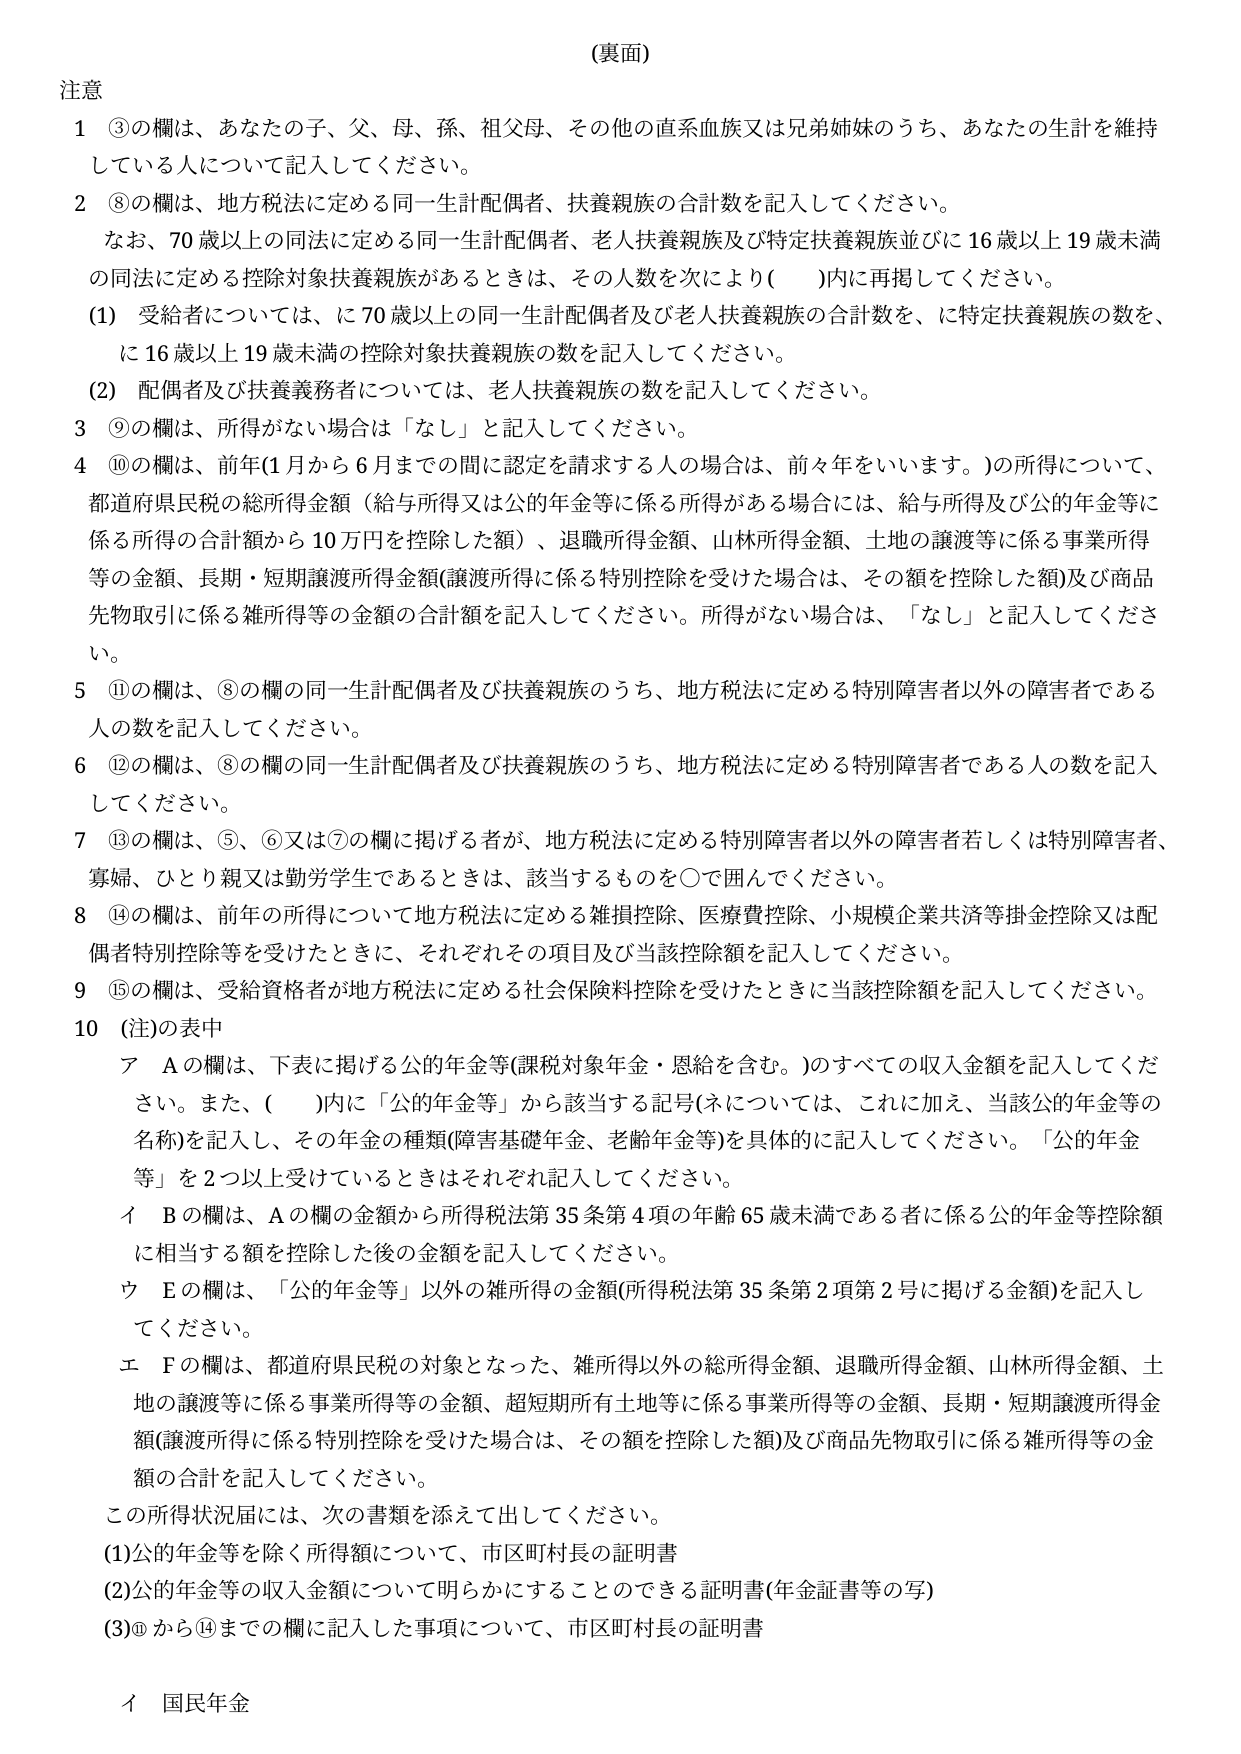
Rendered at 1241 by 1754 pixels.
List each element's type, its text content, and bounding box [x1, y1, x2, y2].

text 8 ⑭の欄は、前年の所得について地方税法に定める雑損控除、医療費控除、小規模企業共済等掛金控除又は配偶者特別控除等を受けたときに、それぞれその項目及び当該控除額を記入してください。 [74, 896, 1167, 971]
text (裏面) [29, 33, 1211, 71]
text なお、70歳以上の同法に定める同一生計配偶者、老人扶養親族及び特定扶養親族並びに16歳以上19歳未満の同法に定める控除対象扶養親族があるときは、その人数を次により( )内に再掲してください。 [89, 221, 1167, 296]
text 9 ⑮の欄は、受給資格者が地方税法に定める社会保険料控除を受けたときに当該控除額を記入してください。 [74, 971, 1167, 1008]
text 10 (注)の表中 [74, 1008, 1167, 1046]
text ウ Eの欄は、「公的年金等」以外の雑所得の金額(所得税法第35条第2項第2号に掲げる金額)を記入してください。 [118, 1271, 1167, 1346]
text 6 ⑫の欄は、⑧の欄の同一生計配偶者及び扶養親族のうち、地方税法に定める特別障害者である人の数を記入してください。 [74, 746, 1167, 821]
text (2)公的年金等の収入金額について明らかにすることのできる証明書(年金証書等の写) [103, 1571, 1167, 1608]
text (1)公的年金等を除く所得額について、市区町村長の証明書 [103, 1533, 1167, 1571]
text (3)⑪から⑭までの欄に記入した事項について、市区町村長の証明書 [103, 1608, 1167, 1646]
text 4 ⑩の欄は、前年(1月から6月までの間に認定を請求する人の場合は、前々年をいいます。)の所得について、都道府県民税の総所得金額（給与所得又は公的年金等に係る所得がある場合には、給与所得及び公的年金等に係る所得の合計額から10万円を控除した額）、退職所得金額、山林所得金額、土地の譲渡等に係る事業所得等の金額、長期・短期譲渡所得金額(譲渡所得に係る特別控除を受けた場合は、その額を控除した額)及び商品先物取引に係る雑所得等の金額の合計額を記入してください。所得がない場合は、「なし」と記入してください。 [74, 446, 1167, 671]
text ア Aの欄は、下表に掲げる公的年金等(課税対象年金・恩給を含む。)のすべての収入金額を記入してください。また、( )内に「公的年金等」から該当する記号(ネについては、これに加え、当該公的年金等の名称)を記入し、その年金の種類(障害基礎年金、老齢年金等)を具体的に記入してください。「公的年金等」を2つ以上受けているときはそれぞれ記入してください。 [118, 1046, 1167, 1196]
text 1 ③の欄は、あなたの子、父、母、孫、祖父母、その他の直系血族又は兄弟姉妹のうち、あなたの生計を維持している人について記入してください。 [74, 108, 1167, 183]
text (2) 配偶者及び扶養義務者については、老人扶養親族の数を記入してください。 [89, 371, 1167, 408]
text 2 ⑧の欄は、地方税法に定める同一生計配偶者、扶養親族の合計数を記入してください。 [74, 183, 1167, 221]
text 5 ⑪の欄は、⑧の欄の同一生計配偶者及び扶養親族のうち、地方税法に定める特別障害者以外の障害者である人の数を記入してください。 [74, 671, 1167, 746]
text 3 ⑨の欄は、所得がない場合は「なし」と記入してください。 [74, 408, 1167, 446]
text (1) 受給者については、に70歳以上の同一生計配偶者及び老人扶養親族の合計数を、に特定扶養親族の数を、に16歳以上19歳未満の控除対象扶養親族の数を記入してください。 [89, 296, 1167, 371]
text この所得状況届には、次の書類を添えて出してください。 [103, 1496, 1167, 1533]
text エ Fの欄は、都道府県民税の対象となった、雑所得以外の総所得金額、退職所得金額、山林所得金額、土地の譲渡等に係る事業所得等の金額、超短期所有土地等に係る事業所得等の金額、長期・短期譲渡所得金額(譲渡所得に係る特別控除を受けた場合は、その額を控除した額)及び商品先物取引に係る雑所得等の金額の合計を記入してください。 [118, 1346, 1167, 1496]
text 注意 [59, 71, 1211, 108]
text 7 ⑬の欄は、⑤、⑥又は⑦の欄に掲げる者が、地方税法に定める特別障害者以外の障害者若しくは特別障害者、寡婦、ひとり親又は勤労学生であるときは、該当するものを○で囲んでください。 [74, 821, 1167, 896]
text イ Bの欄は、Aの欄の金額から所得税法第35条第4項の年齢65歳未満である者に係る公的年金等控除額に相当する額を控除した後の金額を記入してください。 [118, 1196, 1167, 1271]
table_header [104, 1683, 1122, 1721]
